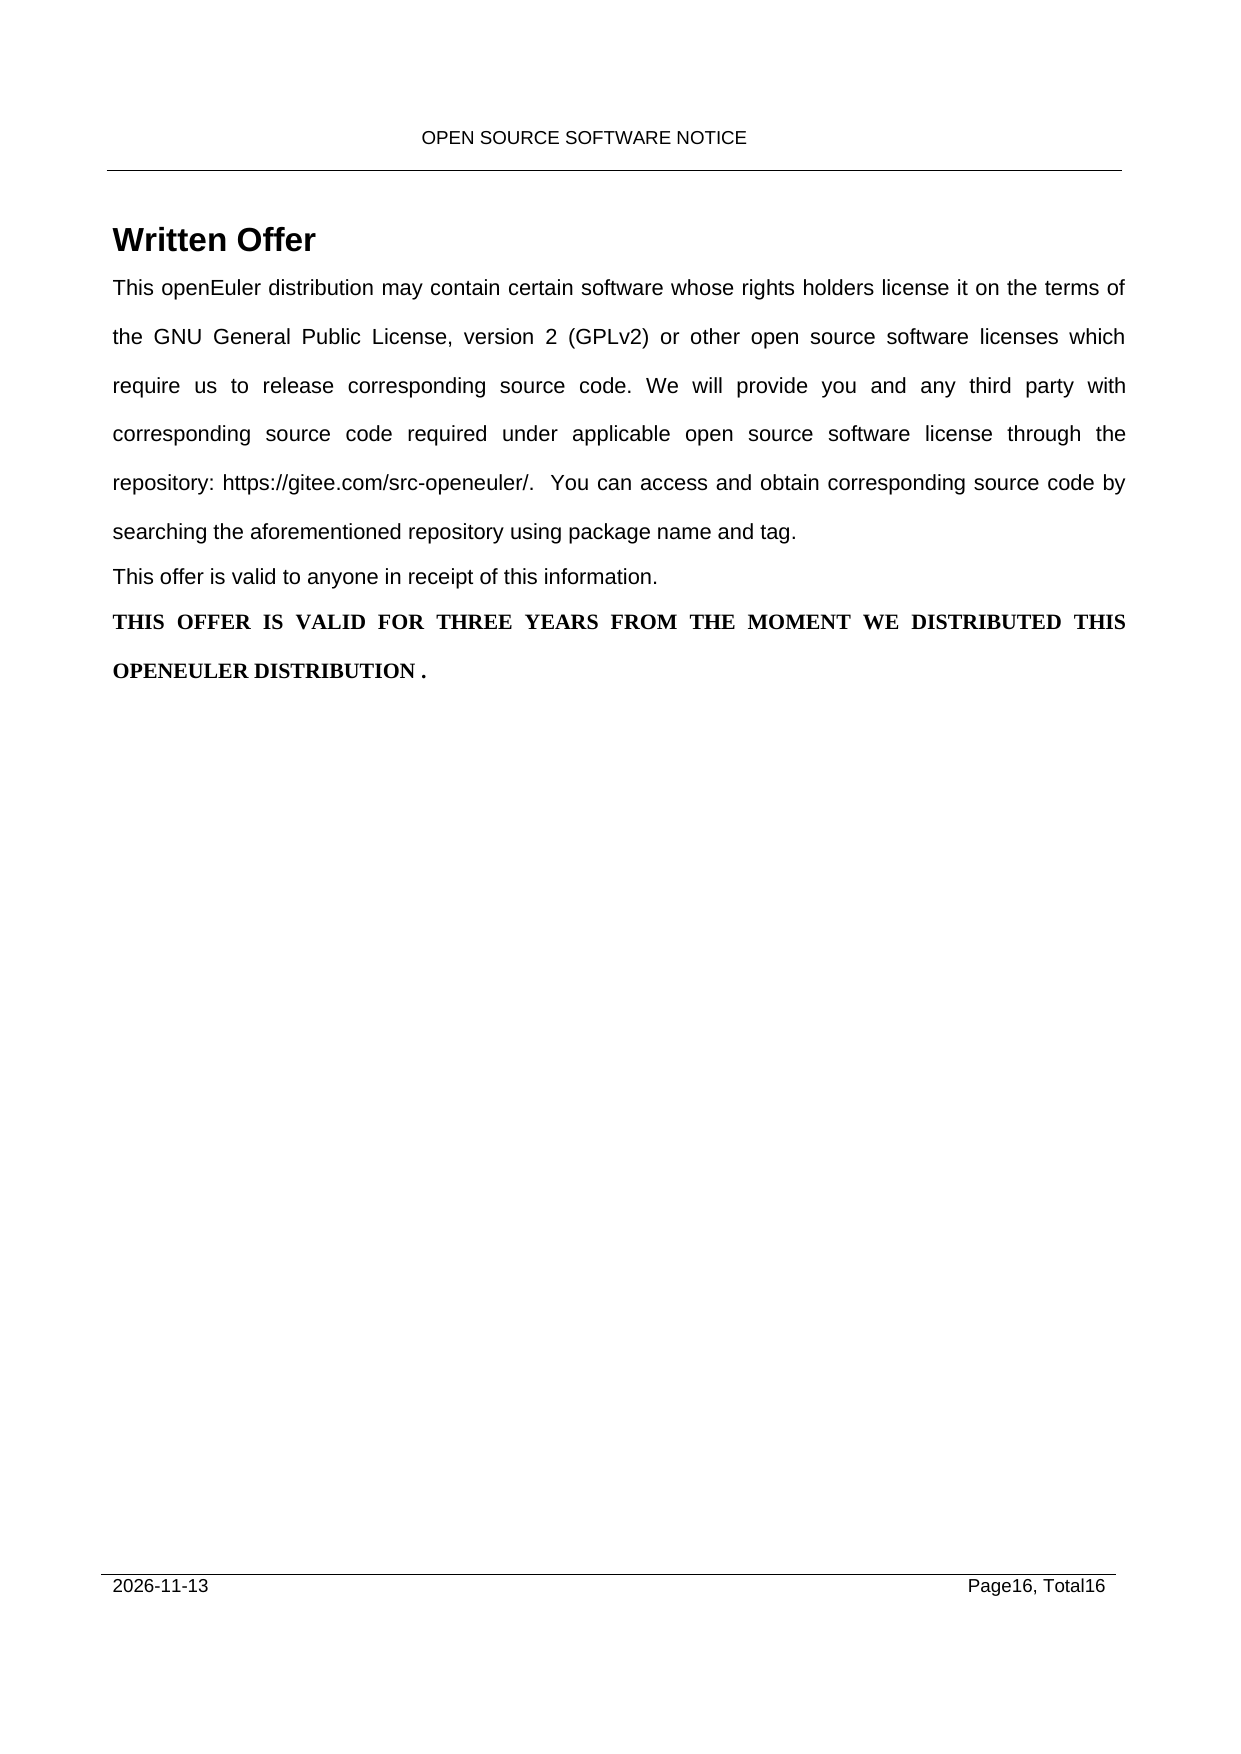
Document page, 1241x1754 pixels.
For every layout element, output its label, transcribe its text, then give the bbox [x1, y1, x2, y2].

text This openEuler distribution may contain certain software whose rights holders license it on the terms of the GNU General Public License, version 2 (GPLv2) or other open source software licenses which require us to release corresponding source code. We will provide you and any third party with corresponding source code required under applicable open source software license through the repository: https://gitee.com/src-openeuler/. You can access and obtain corresponding source code by searching the aforementioned repository using package name and tag. [112, 271, 1128, 548]
text This offer is valid to anyone in receipt of this information. [112, 560, 1128, 593]
text Written Offer [112, 206, 1128, 271]
text THIS OFFER IS VALID FOR THREE YEARS FROM THE MOMENT WE DISTRIBUTED THIS OPENEULER DISTRIBUTION . [112, 605, 1128, 687]
